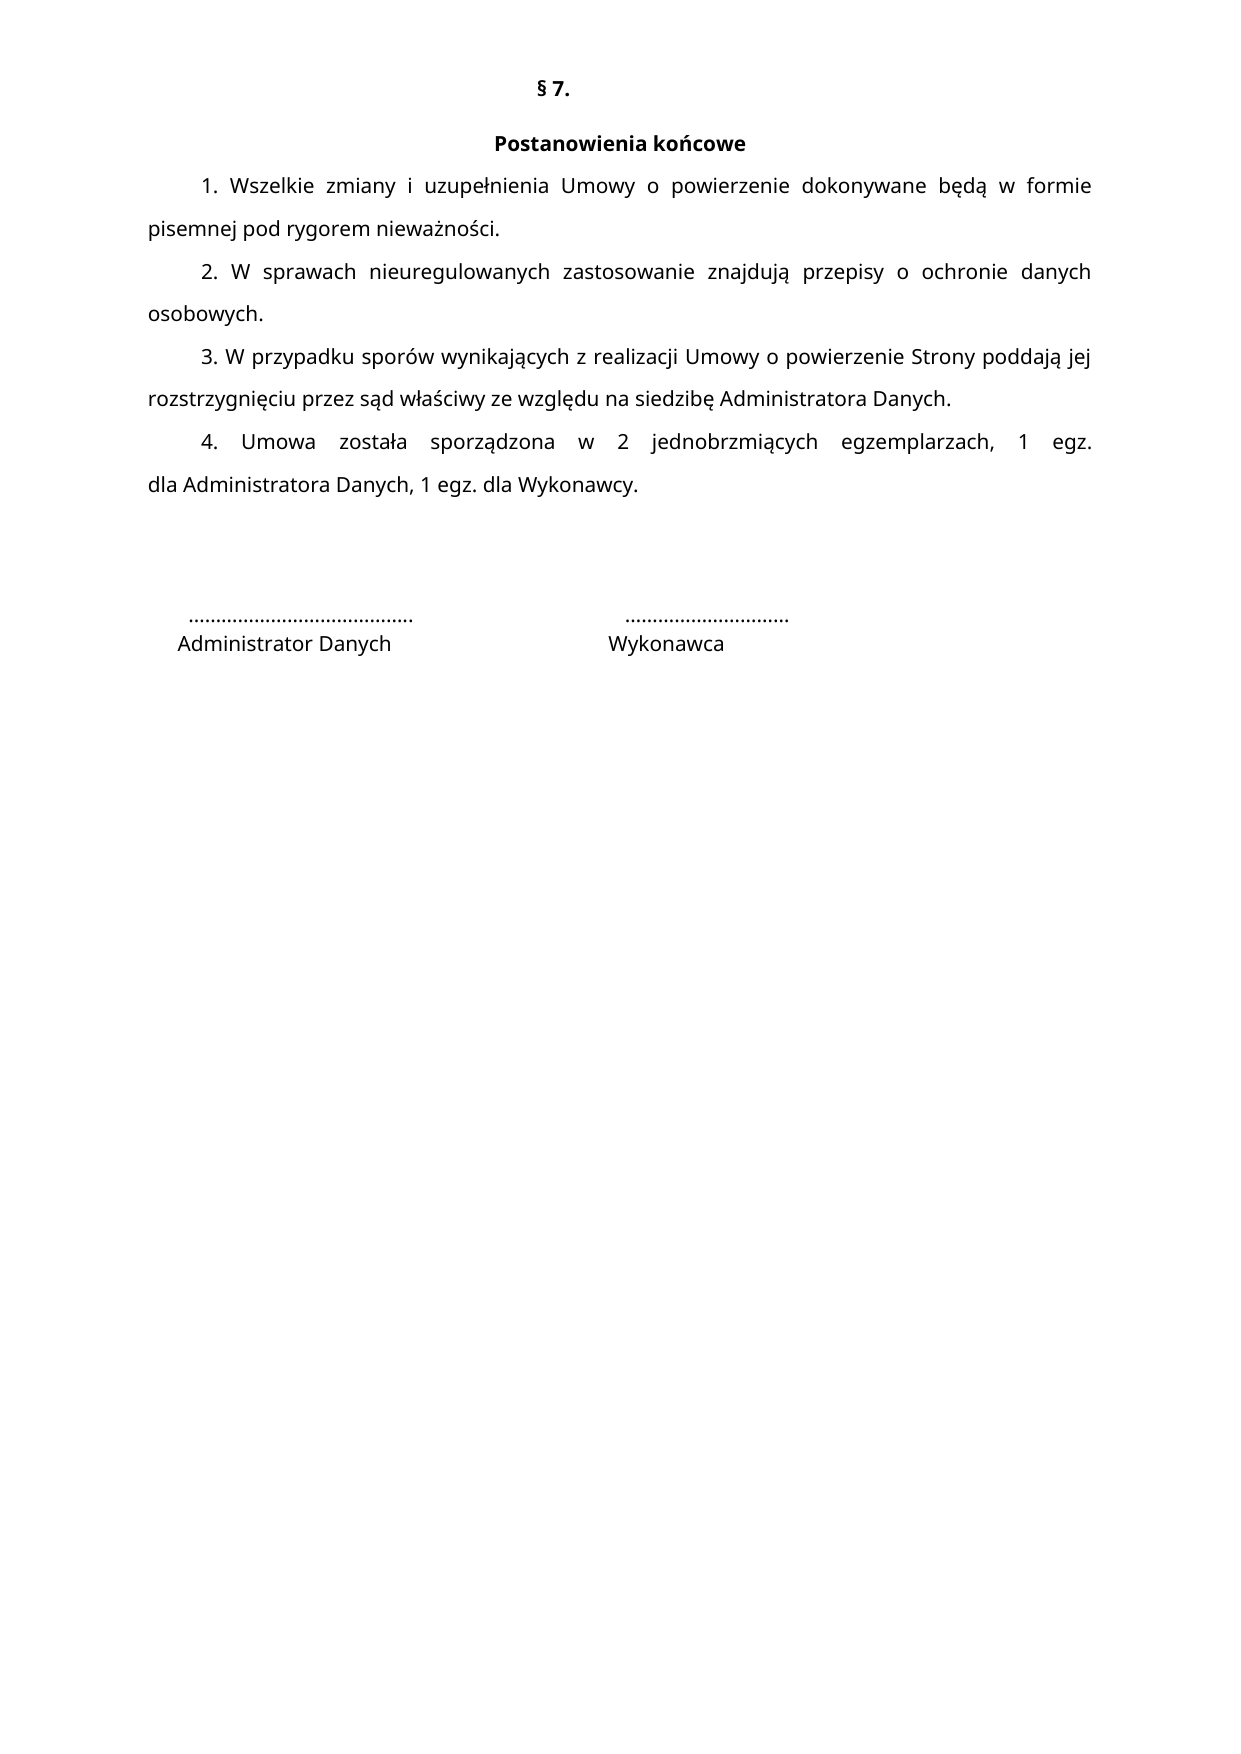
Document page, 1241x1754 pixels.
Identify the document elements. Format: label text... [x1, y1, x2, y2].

text § 7. [148, 74, 1093, 102]
text ………………………………….. ………………………… Administrator Danych Wykonawca [177, 600, 1093, 657]
text 1. Wszelkie zmiany i uzupełnienia Umowy o powierzenie dokonywane będą w formie pisemnej pod rygorem nieważności. [148, 172, 1093, 243]
text Postanowienia końcowe [148, 129, 1093, 157]
text 2. W sprawach nieuregulowanych zastosowanie znajdują przepisy o ochronie danych osobowych. [148, 257, 1093, 328]
text 3. W przypadku sporów wynikających z realizacji Umowy o powierzenie Strony poddają jej rozstrzygnięciu przez sąd właściwy ze względu na siedzibę Administratora Danych. [148, 342, 1093, 413]
text 4. Umowa została sporządzona w 2 jednobrzmiących egzemplarzach, 1 egz. dla Administratora Danych, 1 egz. dla Wykonawcy. [148, 427, 1093, 498]
